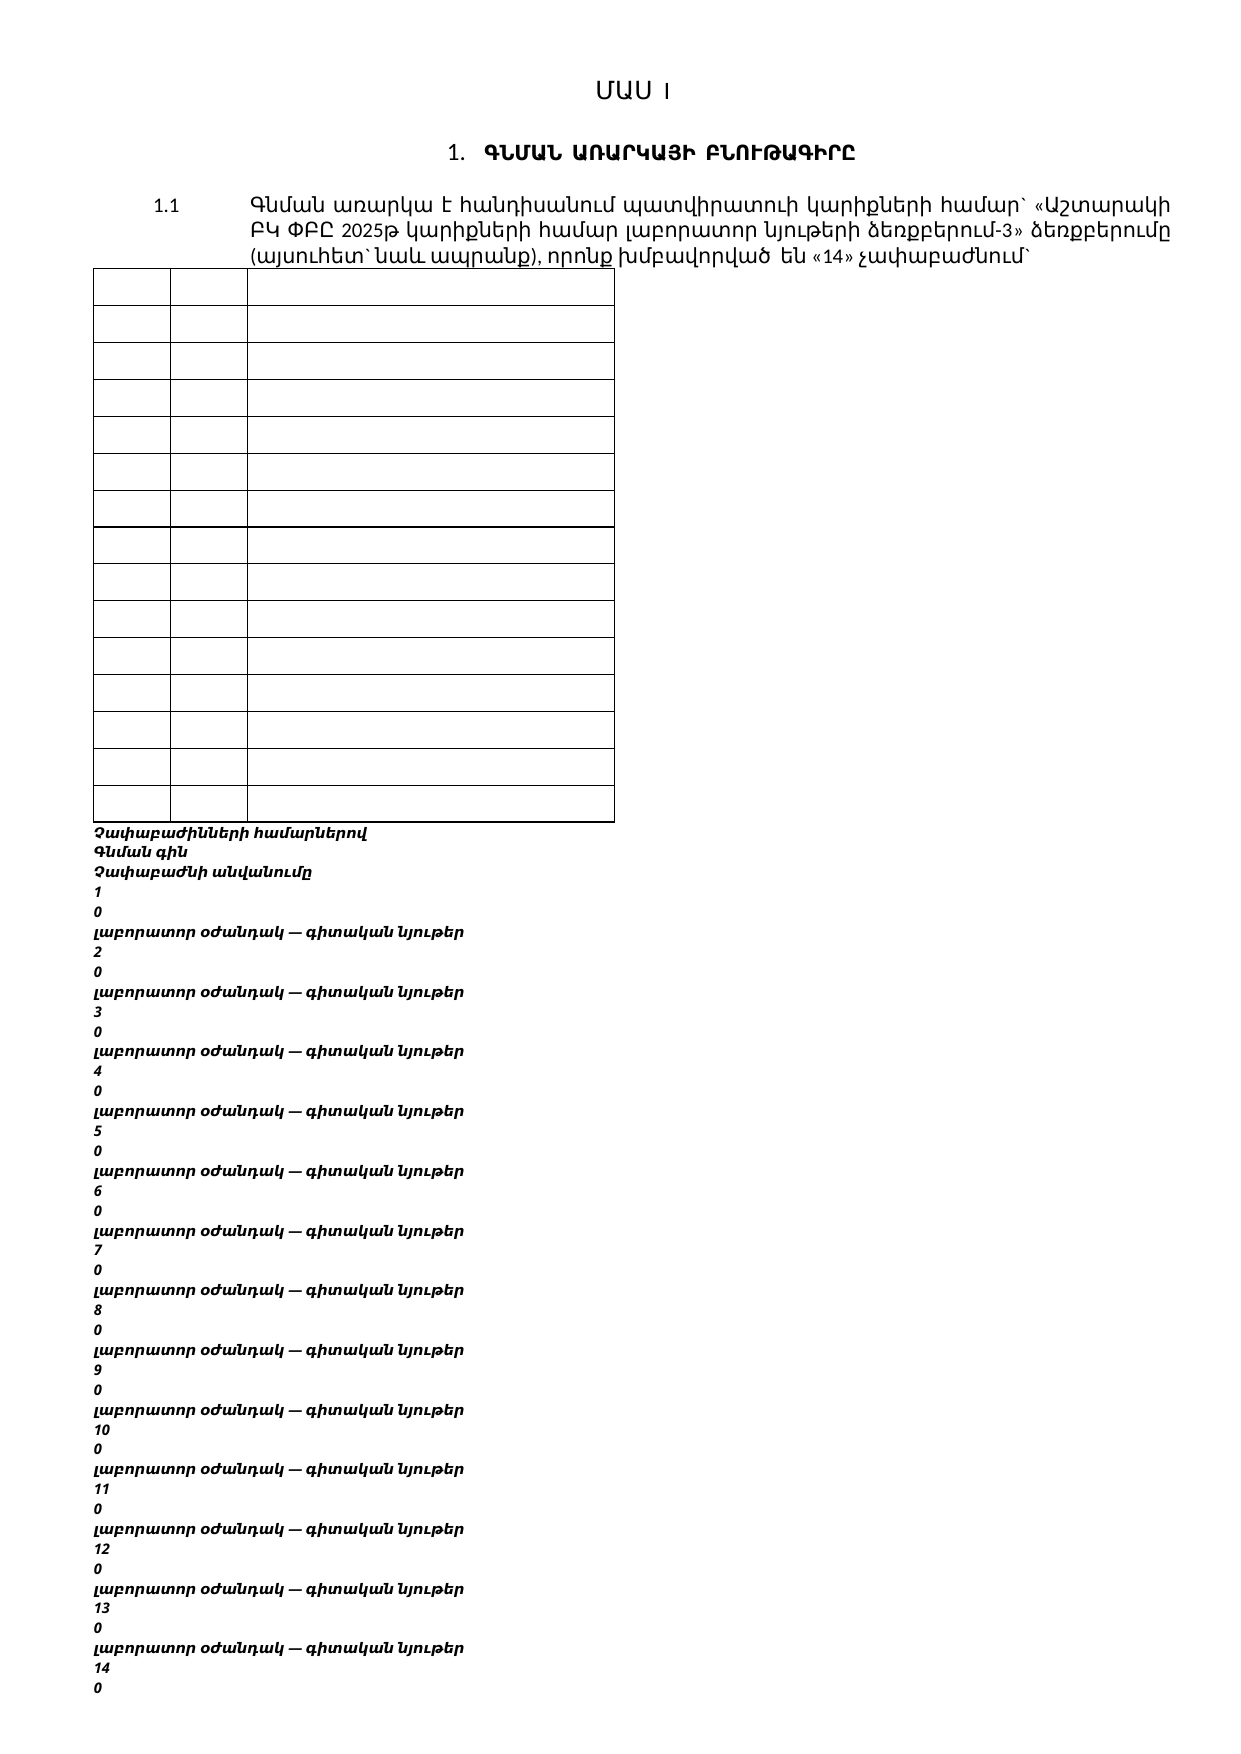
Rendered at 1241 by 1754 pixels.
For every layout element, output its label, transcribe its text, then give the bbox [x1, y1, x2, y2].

list ԳՆՄԱՆ ԱՌԱՐԿԱՅԻ ԲՆՈՒԹԱԳԻՐԸ [131, 136, 1171, 167]
text ՄԱՍ I [94, 75, 1171, 106]
subtitle Գնման առարկա է հանդիսանում պատվիրատուի կարիքների համար` «Աշտարակի ԲԿ ՓԲԸ 2025թ կարիքների համար լաբորատոր նյութերի ձեռքբերում-3» ձեռքբերումը (այսուհետ` նաև ապրանք), որոնք խմբավորված են «14» չափաբաժնում` [153, 192, 1171, 268]
